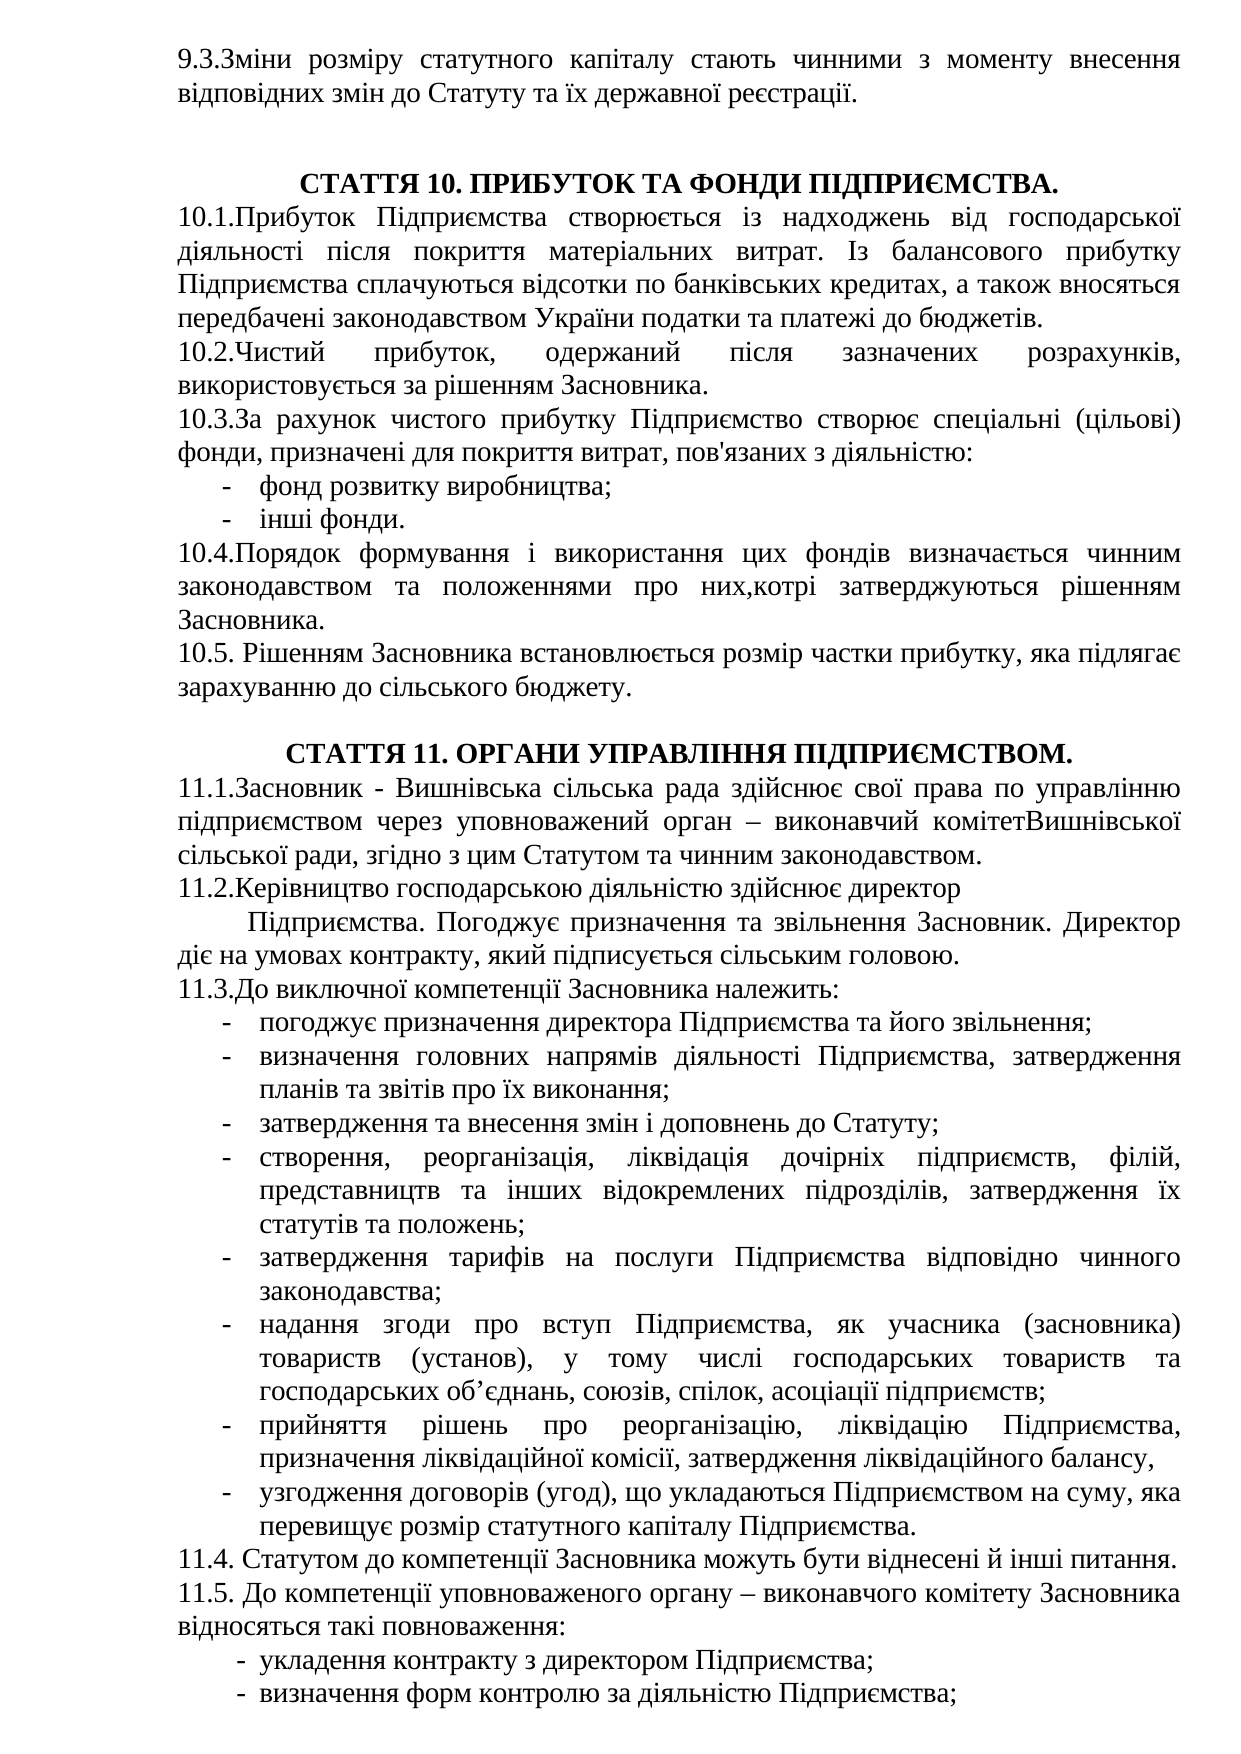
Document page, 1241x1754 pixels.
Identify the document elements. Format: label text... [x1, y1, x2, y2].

text СТАТТЯ 11. ОРГАНИ УПРАВЛIННЯ ПІДПРИЄМСТВОМ. [177, 736, 1181, 770]
list прийняття рішень про реорганізацію, ліквідацію Підприємства, призначення ліквідаційної комісії, затвердження ліквідаційного балансу, [222, 1407, 1181, 1474]
list визначення головних напрямів діяльності Підприємства, затвердження планів та звітів про їх виконання; [222, 1038, 1181, 1105]
text 11.2.Керівництво господарською діяльністю здійснює директор [177, 870, 1181, 904]
list укладення контракту з директором Підприємства; [177, 1642, 1181, 1675]
text 10.2.Чистий прибуток, одержаний після зазначених розрахунків, використовується за рішенням Засновника. [177, 334, 1181, 401]
text Підприємства. Погоджує призначення та звільнення Засновник. Директор діє на умовах контракту, який підписується сільським головою. [177, 904, 1181, 971]
text 11.1.Засновник - Вишнівська сільська рада здійснює свої права по управлінню підприємством через уповноважений орган – виконавчий комітетВишнівської сільської ради, згідно з цим Статутом та чинним законодавством. [177, 770, 1181, 870]
list фонд розвитку виробництва; [222, 468, 1181, 501]
text 10.3.За рахунок чистого прибутку Підприємство створює спеціальні (цільові) фонди, призначені для покриття витрат, пов'язаних з діяльністю: [177, 401, 1181, 468]
list погоджує призначення директора Підприємства та його звільнення; [222, 1004, 1181, 1038]
list узгодження договорів (угод), що укладаються Підприємством на суму, яка перевищує розмір статутного капіталу Підприємства. [222, 1474, 1181, 1541]
list інші фонди. [222, 501, 1181, 535]
list надання згоди про вступ Підприємства, як учасника (засновника) товариств (установ), у тому числі господарських товариств та господарських об’єднань, союзів, спілок, асоціації підприємств; [222, 1306, 1181, 1407]
list затвердження тарифів на послуги Підприємства відповідно чинного законодавства; [222, 1239, 1181, 1306]
text 10.5. Рішенням Засновника встановлюється розмір частки прибутку, яка підлягає зарахуванню до сільського бюджету. [177, 636, 1181, 703]
text 10.4.Порядок формування і використання цих фондів визначається чинним законодавством та положеннями про них,котрі затверджуються рішенням Засновника. [177, 535, 1181, 636]
list створення, реорганізація, ліквідація дочірніх підприємств, філій, представництв та інших відокремлених підрозділів, затвердження їх статутів та положень; [222, 1139, 1181, 1239]
text 9.3.Зміни розміру статутного капіталу стають чинними з моменту внесення відповідних змін до Статуту та їх державної реєстрації. [177, 41, 1181, 108]
text СТАТТЯ 10. ПРИБУТОК ТА ФОНДИ ПІДПРИЄМСТВА. [177, 166, 1181, 199]
text 11.3.До виключної компетенції Засновника належить: [177, 971, 1181, 1004]
list затвердження та внесення змін і доповнень до Статуту; [222, 1105, 1181, 1139]
text 11.4. Статутом до компетенції Засновника можуть бути віднесені й інші питання. [177, 1541, 1181, 1575]
list визначення форм контролю за діяльністю Підприємства; [177, 1675, 1181, 1709]
text 11.5. До компетенції уповноваженого органу – виконавчого комітету Засновника відносяться такі повноваження: [177, 1575, 1181, 1642]
text 10.1.Прибуток Підприємства створюється із надходжень від господарської діяльності після покриття матеріальних витрат. Із балансового прибутку Підприємства сплачуються відсотки по банківських кредитах, а також вносяться передбачені законодавством України податки та платежі до бюджетів. [177, 199, 1181, 334]
